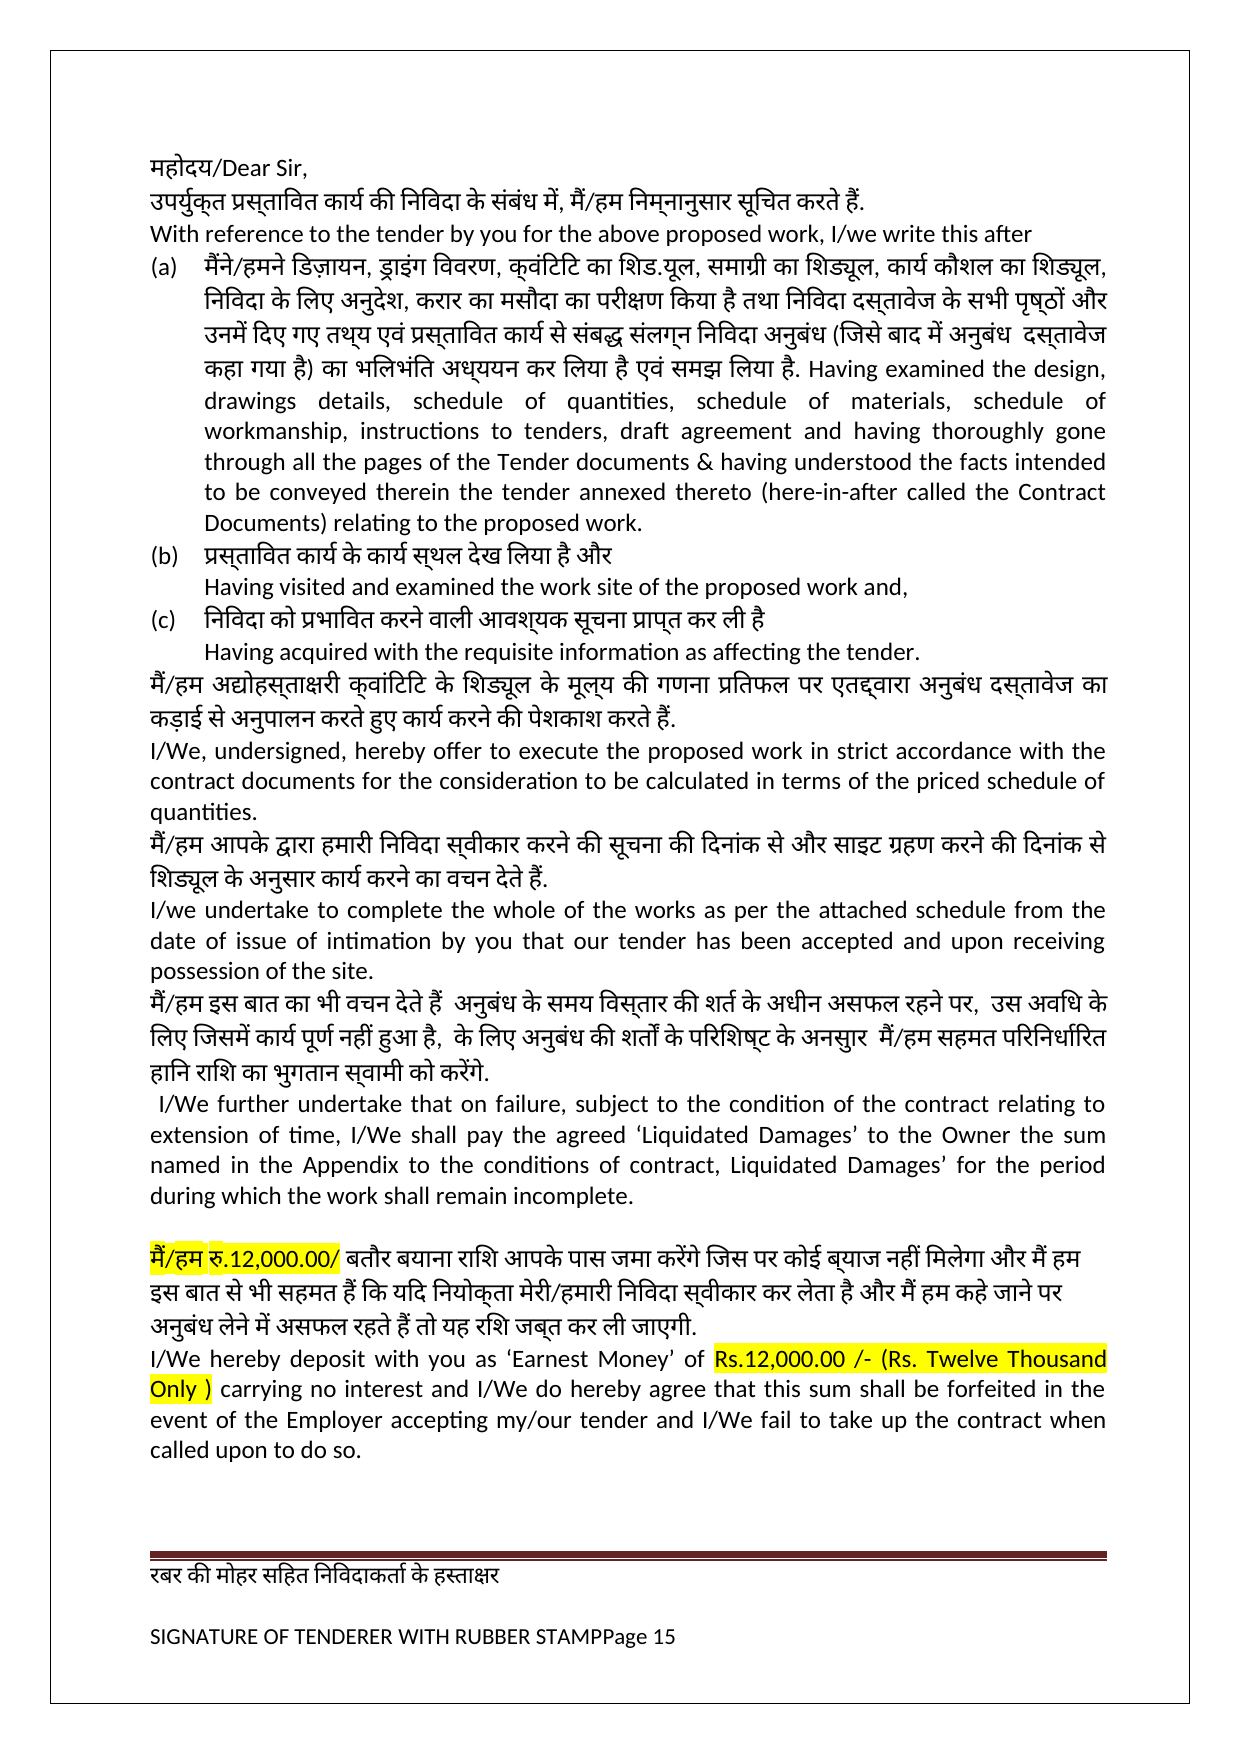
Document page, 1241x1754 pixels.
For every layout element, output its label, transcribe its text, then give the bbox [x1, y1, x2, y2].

text Having acquired with the requisite information as affecting the tender. [204, 636, 1107, 667]
text Having visited and examined the work site of the proposed work and, [204, 572, 1107, 602]
text I/We further undertake that on failure, subject to the condition of the contract relating to extension of time, I/We shall pay the agreed ‘Liquidated Damages’ to the Owner the sum named in the Appendix to the conditions of contract, Liquidated Damages’ for the period during which the work shall remain incomplete. [150, 1088, 1107, 1210]
text With reference to the tender by you for the above proposed work, I/we write this after [150, 218, 1107, 249]
text मैं/हम अद्योहस्‍ताक्षरी क्‍वांटिटि के शिड्यूल के मूल्‍य की गणना प्रतिफल पर एतद्द्वारा अनुबंध दस्‍तावेज का कड़ाई से अनुपालन करते हुए कार्य करने की पेशकाश करते हैं. [150, 667, 1107, 735]
text महोदय/Dear Sir, [150, 150, 1136, 184]
text मैं/हम आपके द्वारा हमारी निविदा स्‍वीकार करने की सूचना की दिनांक से और साइट ग्रहण करने की दिनांक से शिड्यूल के अनुसार कार्य करने का वचन देते हैं. [150, 826, 1107, 894]
text मैं/हम इस बात का भी वचन देते हैं अनुबंध के समय विस्‍तार की शर्त के अधीन असफल रहने पर, उस अवधि के लिए जिसमें कार्य पूर्ण नहीं हुआ है, के लिए अनुबंध की शर्तों के परिशिष्‍ट के अनसुार मैं/हम सहमत परिनिर्धारित हानि राशि का भुगतान स्‍वामी को करेंगे. [150, 986, 1107, 1088]
list मैंने/हमने डिज़ायन, ड्राइंग विवरण, क्‍वंटिटि का शिड.यूल, समाग्री का शिड्यूल, कार्य कौशल का शिड्यूल, निविदा के लिए अनुदेश, करार का मसौदा का परीक्षण किया है तथा निविदा दस्‍तावेज के सभी पृष्‍ठों और उनमें दिए गए तथ्‍य एवं प्रस्‍तावित कार्य से संबद्ध संलग्‍न निविदा अनुबंध (जिसे बाद में अनुबंध दस्‍तावेज कहा गया है) का भलिभंति अध्‍ययन कर लिया है एवं समझ लिया है. Having examined the design, drawings details, schedule of quantities, schedule of materials, schedule of workmanship, instructions to tenders, draft agreement and having thoroughly gone through all the pages of the Tender documents & having understood the facts intended to be conveyed therein the tender annexed thereto (here-in-after called the Contract Documents) relating to the proposed work. [150, 249, 1107, 537]
text I/we undertake to complete the whole of the works as per the attached schedule from the date of issue of intimation by you that our tender has been accepted and upon receiving possession of the site. [150, 894, 1107, 986]
list प्रस्‍तावित कार्य के कार्य स्‍थल देख लिया है और [150, 537, 1107, 572]
list निविदा को प्रभावित करने वाली आवश्‍यक सूचना प्राप्‍त कर ली है [150, 602, 1107, 636]
text उपर्युक्‍त प्रस्‍तावित कार्य की निविदा के संबंध में, मैं/हम निम्‍नानुसार सूचित करते हैं. [150, 184, 1107, 218]
text I/We, undersigned, hereby offer to execute the proposed work in strict accordance with the contract documents for the consideration to be calculated in terms of the priced schedule of quantities. [150, 735, 1107, 826]
text I/We hereby deposit with you as ‘Earnest Money’ of Rs.12,000.00 /- (Rs. Twelve Thousand Only ) carrying no interest and I/We do hereby agree that this sum shall be forfeited in the event of the Employer accepting my/our tender and I/We fail to take up the contract when called upon to do so. [150, 1343, 1107, 1465]
text मैं/हम रु.12,000.00/ बतौर बयाना राशि आपके पास जमा करेंगे जिस पर कोई ब्‍याज नहीं मिलेगा और मैं हम इस बात से भी सहमत हैं कि यदि नियोक्‍ता मेरी/हमारी निविदा स्‍वीकार कर लेता है और मैं हम कहे जाने पर अनुबंध लेने में असफल रहते हैं तो यह रशि जब्‍त कर ली जाएगी. [150, 1241, 1107, 1343]
